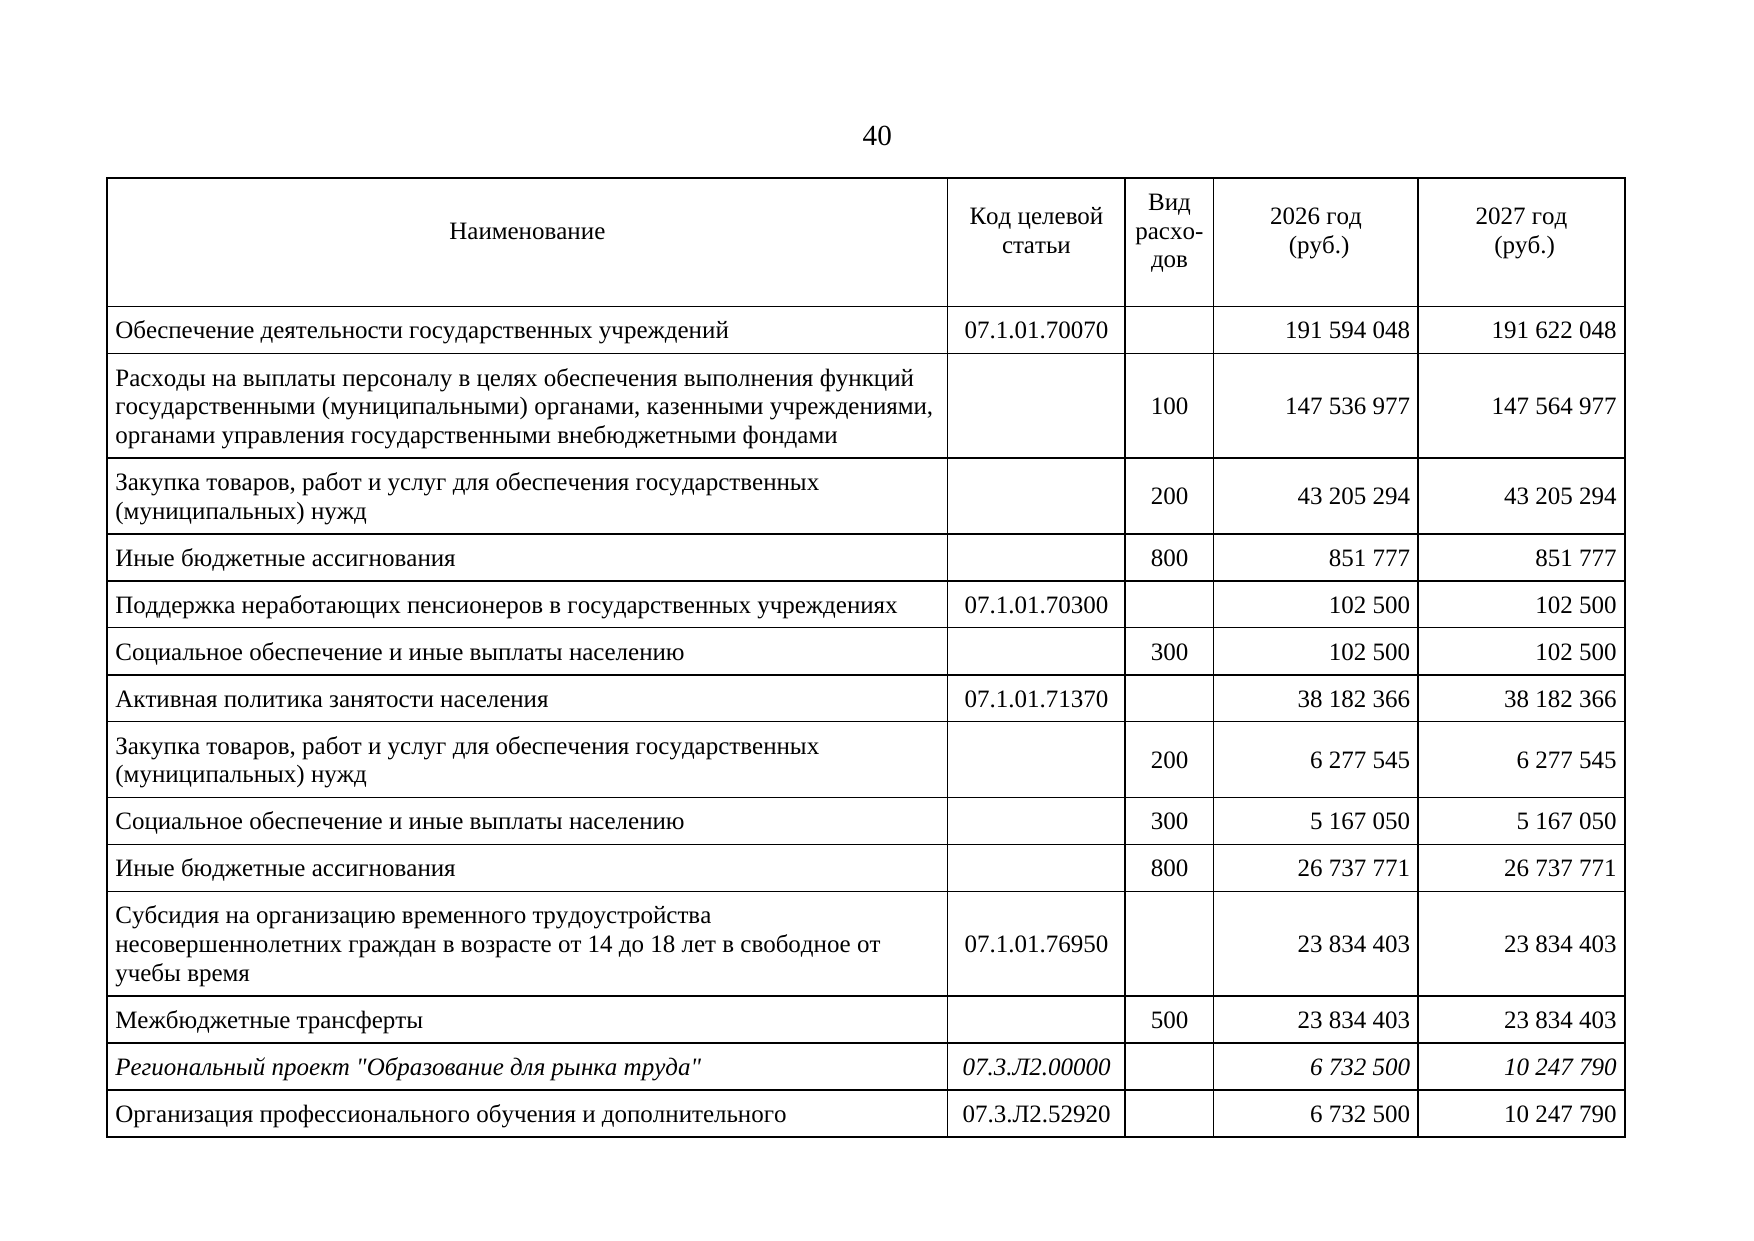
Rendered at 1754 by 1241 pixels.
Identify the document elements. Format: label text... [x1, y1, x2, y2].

table_cell [948, 798, 1124, 843]
table_cell Субсидия на организацию временного трудоустройства несовершеннолетних граждан в возрасте от 14 до 18 лет в свободное от учебы время [108, 892, 947, 995]
table_cell Обеспечение деятельности государственных учреждений [108, 307, 947, 353]
table_cell Социальное обеспечение и иные выплаты населению [108, 798, 947, 843]
table_header 2027 год (руб.) [1419, 179, 1624, 306]
table_cell [1126, 1091, 1213, 1136]
table_cell 6 732 500 [1214, 1091, 1417, 1136]
table_cell 38 182 366 [1419, 676, 1624, 721]
table_cell [948, 845, 1124, 891]
table_cell 43 205 294 [1214, 459, 1417, 533]
table_header Наименование [108, 179, 947, 306]
table_cell 5 167 050 [1214, 798, 1417, 843]
table_cell [948, 997, 1124, 1042]
table_cell 851 777 [1214, 535, 1417, 580]
table_cell 200 [1126, 459, 1213, 533]
table_cell Социальное обеспечение и иные выплаты населению [108, 628, 947, 674]
table_cell 5 167 050 [1419, 798, 1624, 843]
table_cell 100 [1126, 354, 1213, 457]
table_cell [1126, 307, 1213, 353]
table_cell 26 737 771 [1214, 845, 1417, 891]
table_cell [1126, 892, 1213, 995]
table_cell 07.3.Л2.52920 [948, 1091, 1124, 1136]
table_cell Региональный проект "Образование для рынка труда" [108, 1044, 947, 1089]
table_cell 23 834 403 [1214, 997, 1417, 1042]
table_cell Закупка товаров, работ и услуг для обеспечения государственных (муниципальных) нужд [108, 722, 947, 797]
table_cell Межбюджетные трансферты [108, 997, 947, 1042]
table_cell [948, 535, 1124, 580]
table_cell 6 277 545 [1214, 722, 1417, 797]
table_cell 102 500 [1214, 582, 1417, 627]
table_cell Поддержка неработающих пенсионеров в государственных учреждениях [108, 582, 947, 627]
table_cell Иные бюджетные ассигнования [108, 535, 947, 580]
table_cell Активная политика занятости населения [108, 676, 947, 721]
table_cell 38 182 366 [1214, 676, 1417, 721]
table_cell [948, 722, 1124, 797]
table_header Вид расхо-дов [1126, 179, 1213, 306]
table_cell 147 536 977 [1214, 354, 1417, 457]
table_cell Закупка товаров, работ и услуг для обеспечения государственных (муниципальных) нужд [108, 459, 947, 533]
table_cell 23 834 403 [1419, 997, 1624, 1042]
table_cell 07.1.01.70070 [948, 307, 1124, 353]
table_cell 07.1.01.71370 [948, 676, 1124, 721]
table_cell 07.1.01.70300 [948, 582, 1124, 627]
table_cell 43 205 294 [1419, 459, 1624, 533]
table_cell 6 732 500 [1214, 1044, 1417, 1089]
table_cell 500 [1126, 997, 1213, 1042]
table_header Код целевой статьи [948, 179, 1124, 306]
table_cell 07.1.01.76950 [948, 892, 1124, 995]
table_cell 147 564 977 [1419, 354, 1624, 457]
table_cell 07.3.Л2.00000 [948, 1044, 1124, 1089]
table_cell 800 [1126, 845, 1213, 891]
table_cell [108, 1091, 947, 1136]
table_cell [948, 459, 1124, 533]
table_cell Иные бюджетные ассигнования [108, 845, 947, 891]
table_cell 300 [1126, 628, 1213, 674]
table_cell 10 247 790 [1419, 1044, 1624, 1089]
table_cell 26 737 771 [1419, 845, 1624, 891]
table_cell [1126, 1044, 1213, 1089]
table_cell 800 [1126, 535, 1213, 580]
table_cell 200 [1126, 722, 1213, 797]
table_cell [948, 628, 1124, 674]
table_cell 191 594 048 [1214, 307, 1417, 353]
table_cell 851 777 [1419, 535, 1624, 580]
table_cell 6 277 545 [1419, 722, 1624, 797]
table_cell 102 500 [1214, 628, 1417, 674]
table_cell 23 834 403 [1419, 892, 1624, 995]
table_cell 300 [1126, 798, 1213, 843]
table_cell 191 622 048 [1419, 307, 1624, 353]
table_cell 10 247 790 [1419, 1091, 1624, 1136]
table_cell [1126, 582, 1213, 627]
table_cell 23 834 403 [1214, 892, 1417, 995]
table_cell 102 500 [1419, 582, 1624, 627]
table_cell [948, 354, 1124, 457]
table_cell [1126, 676, 1213, 721]
table_cell 102 500 [1419, 628, 1624, 674]
table_header 2026 год (руб.) [1214, 179, 1417, 306]
